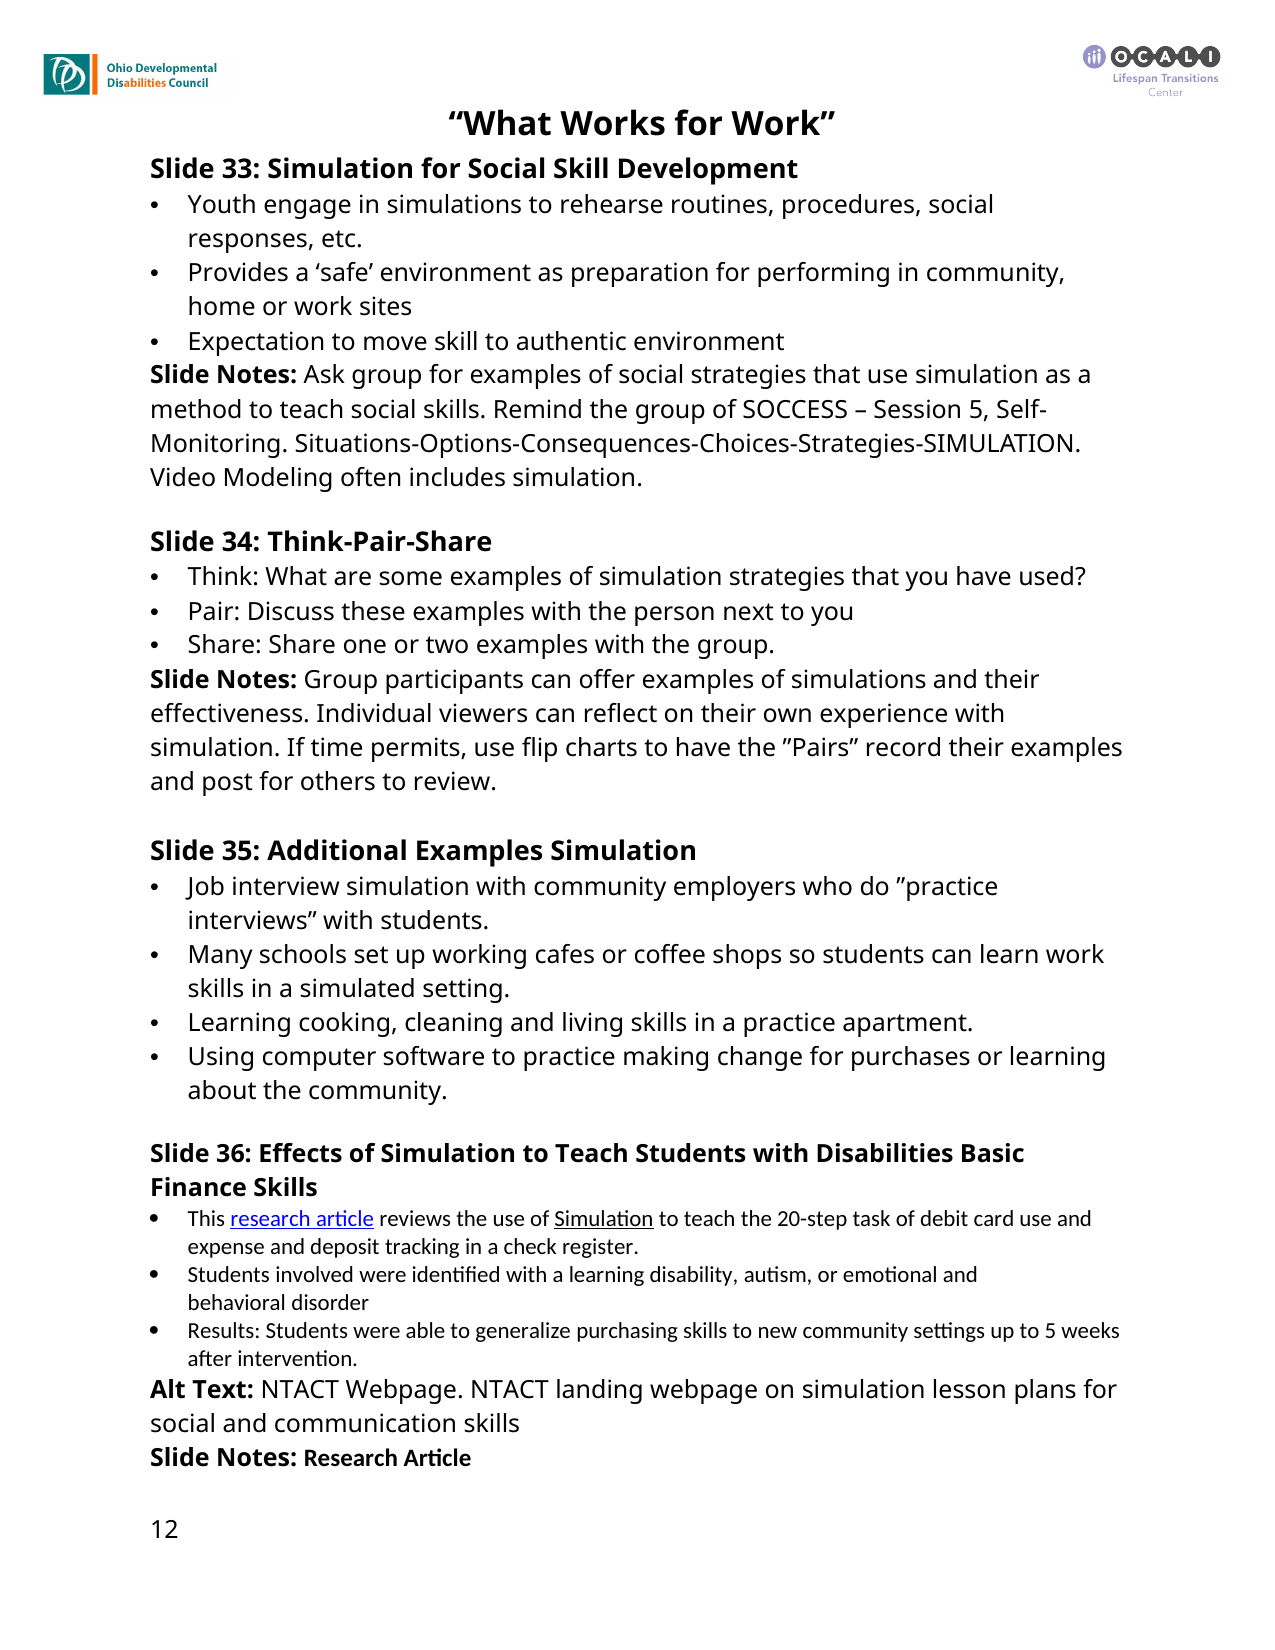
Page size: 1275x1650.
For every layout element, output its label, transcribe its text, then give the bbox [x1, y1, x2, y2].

list Job interview simulation with community employers who do ”practice interviews” with students. [150, 868, 1125, 937]
text Slide 36: Effects of Simulation to Teach Students with Disabilities Basic Finance Skills [150, 1136, 1125, 1204]
picture [38, 54, 238, 99]
list Learning cooking, cleaning and living skills in a practice apartment. [150, 1005, 1125, 1039]
subtitle Youth engage in simulations to rehearse routines, procedures, social responses, etc. [150, 187, 1125, 255]
list This research article reviews the use of Simulation to teach the 20-step task of debit card use and expense and deposit tracking in a check register. ​ [150, 1204, 1125, 1260]
list Using computer software to practice making change for purchases or learning about the community. [150, 1039, 1125, 1107]
picture [1080, 43, 1224, 99]
subtitle Slide 33: Simulation for Social Skill Development [150, 150, 1125, 187]
list Many schools set up working cafes or coffee shops so students can learn work skills in a simulated setting. [150, 937, 1125, 1005]
subtitle Alt Text: NTACT Webpage. NTACT landing webpage on simulation lesson plans for social and communication skills [150, 1372, 1125, 1440]
list Results: Students were able to generalize purchasing skills to new community settings up to 5 weeks after intervention. [150, 1316, 1125, 1372]
text Slide Notes: Research Article​ [150, 1440, 1125, 1474]
subtitle Slide 35: Additional Examples Simulation [150, 832, 1125, 868]
list Students involved were identified with a learning disability, autism, or emotional and behavioral disorder​ [150, 1260, 1125, 1316]
list Think: What are some examples of simulation strategies that you have used? [150, 559, 1125, 593]
subtitle Slide 34: Think-Pair-Share [150, 522, 1125, 559]
list Share: Share one or two examples with the group. [150, 627, 1125, 661]
subtitle Provides a ‘safe’ environment as preparation for performing in community, home or work sites [150, 255, 1125, 323]
subtitle Expectation to move skill to authentic environment [150, 323, 1125, 357]
text Slide Notes: Group participants can offer examples of simulations and their effectiveness. Individual viewers can reflect on their own experience with simulation. If time permits, use flip charts to have the ”Pairs” record their examples and post for others to review. [150, 661, 1125, 797]
list Pair: Discuss these examples with the person next to you [150, 593, 1125, 627]
text Slide Notes: Ask group for examples of social strategies that use simulation as a method to teach social skills. Remind the group of SOCCESS – Session 5, Self-Monitoring. Situations-Options-Consequences-Choices-Strategies-SIMULATION. Video Modeling often includes simulation. [150, 357, 1125, 493]
